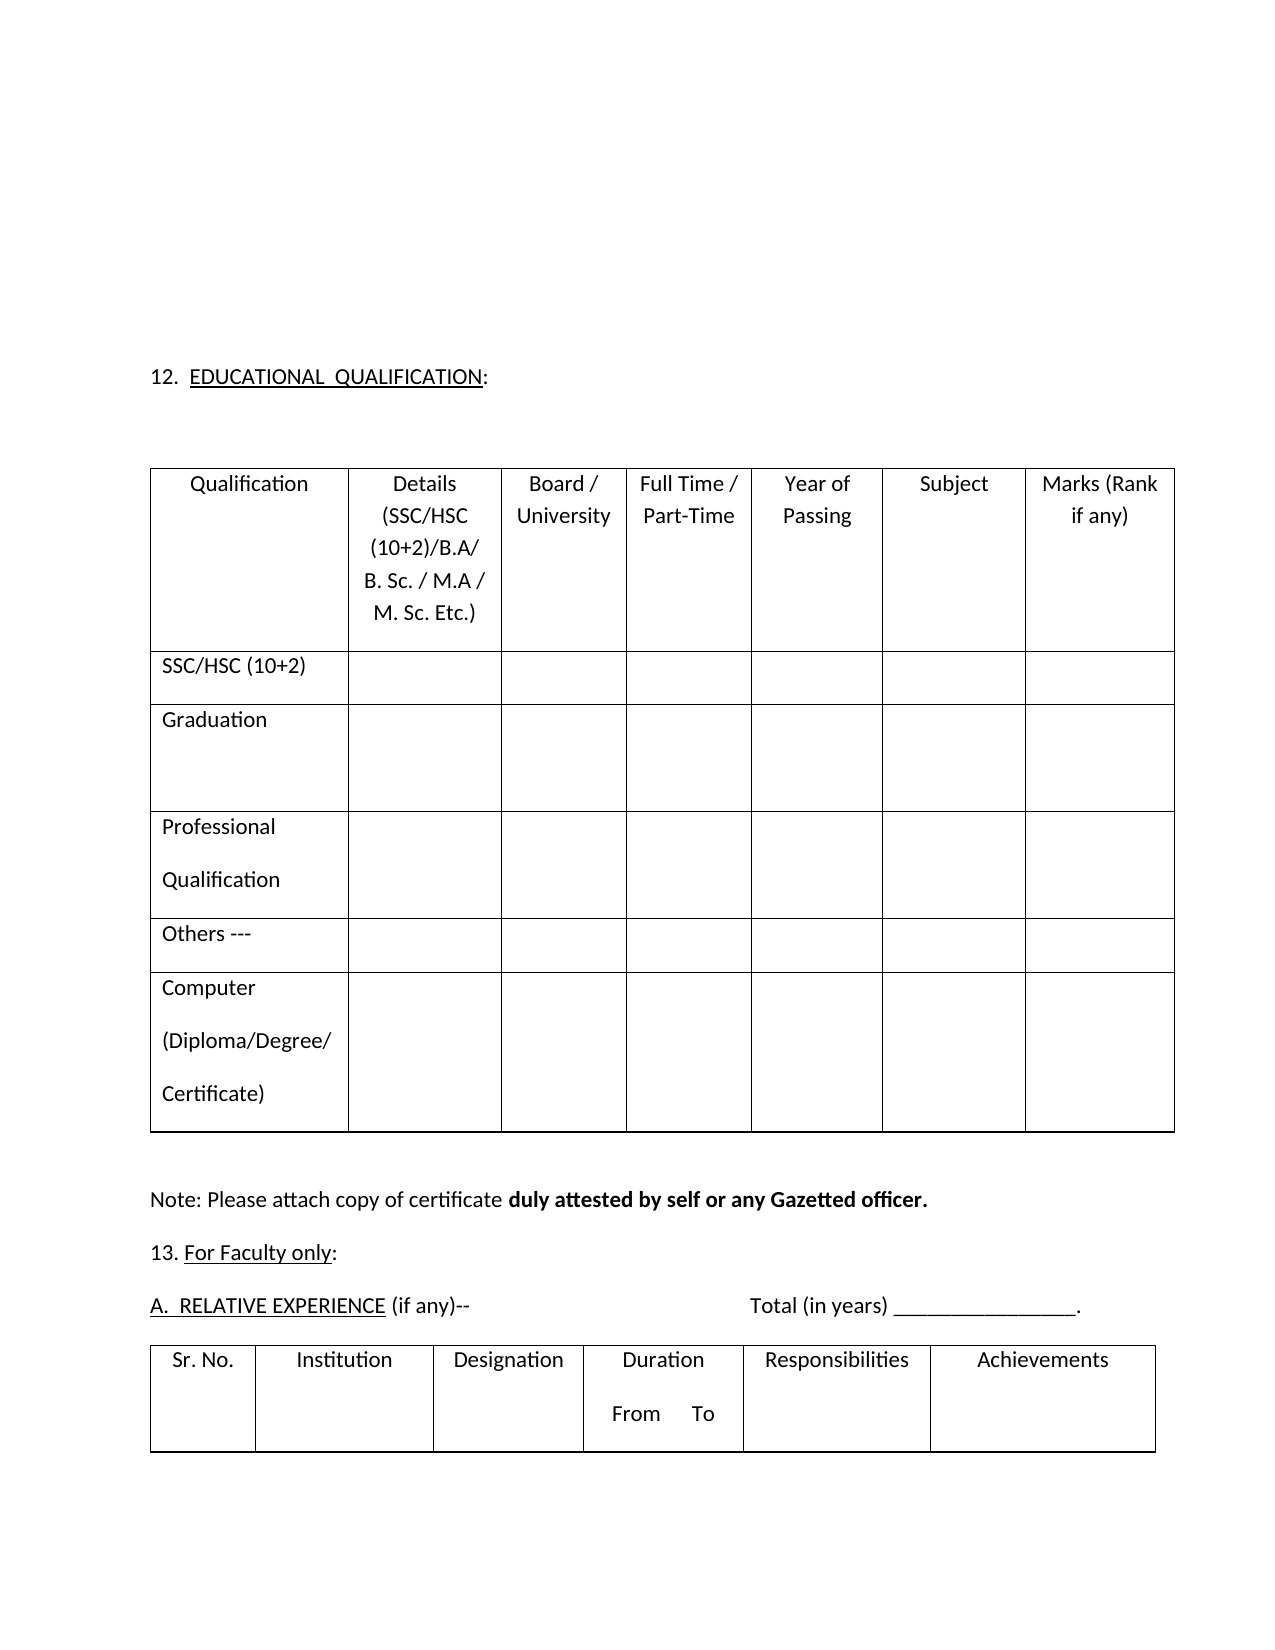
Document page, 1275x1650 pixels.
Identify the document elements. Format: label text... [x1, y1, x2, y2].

table_cell Professional Qualification [151, 812, 348, 918]
table_cell [1026, 652, 1174, 704]
table_cell [627, 812, 751, 918]
table_cell [1026, 919, 1174, 972]
table_cell [752, 973, 882, 1131]
table_cell [349, 812, 501, 918]
table_header Institution [256, 1346, 433, 1451]
table_cell [883, 652, 1025, 704]
table_cell [883, 705, 1025, 811]
table_cell [502, 705, 626, 811]
table_cell Computer (Diploma/Degree/ Certificate) [151, 973, 348, 1131]
text 12. EDUCATIONAL QUALIFICATION: [150, 362, 1125, 390]
table_cell [349, 973, 501, 1131]
table_header Subject [883, 469, 1025, 651]
table_cell [752, 652, 882, 704]
table_cell [627, 919, 751, 972]
table_header Year of Passing [752, 469, 882, 651]
table_cell [502, 973, 626, 1131]
table_cell [502, 919, 626, 972]
table_header Duration From To [584, 1346, 743, 1451]
table_cell [502, 652, 626, 704]
table_cell [627, 973, 751, 1131]
table_cell [349, 919, 501, 972]
text A. RELATIVE EXPERIENCE (if any)-- Total (in years) ________________. [150, 1292, 1125, 1319]
table_cell [752, 812, 882, 918]
text 13. For Faculty only: [150, 1238, 1125, 1267]
table_header Responsibilities [744, 1346, 930, 1451]
table_cell [1026, 973, 1174, 1131]
table_cell [752, 705, 882, 811]
table_cell Graduation [151, 705, 348, 811]
table_header Sr. No. [151, 1346, 255, 1451]
table_cell [627, 652, 751, 704]
table_cell SSC/HSC (10+2) [151, 652, 348, 704]
table_cell [1026, 705, 1174, 811]
table_cell [883, 919, 1025, 972]
table_cell [502, 812, 626, 918]
table_header Qualification [151, 469, 348, 651]
table_header Board / University [502, 469, 626, 651]
table_header Achievements [931, 1346, 1155, 1451]
table_header Marks (Rank if any) [1026, 469, 1174, 651]
table_header Designation [434, 1346, 583, 1451]
table_cell [883, 973, 1025, 1131]
table_cell Others --- [151, 919, 348, 972]
table_cell [349, 652, 501, 704]
table_header Full Time / Part-Time [627, 469, 751, 651]
table_cell [752, 919, 882, 972]
text Note: Please attach copy of certificate duly attested by self or any Gazetted officer. [150, 1186, 1125, 1213]
table_cell [349, 705, 501, 811]
table_header Details (SSC/HSC (10+2)/B.A/ B. Sc. / M.A / M. Sc. Etc.) [349, 469, 501, 651]
table_cell [627, 705, 751, 811]
table_cell [1026, 812, 1174, 918]
table_cell [883, 812, 1025, 918]
